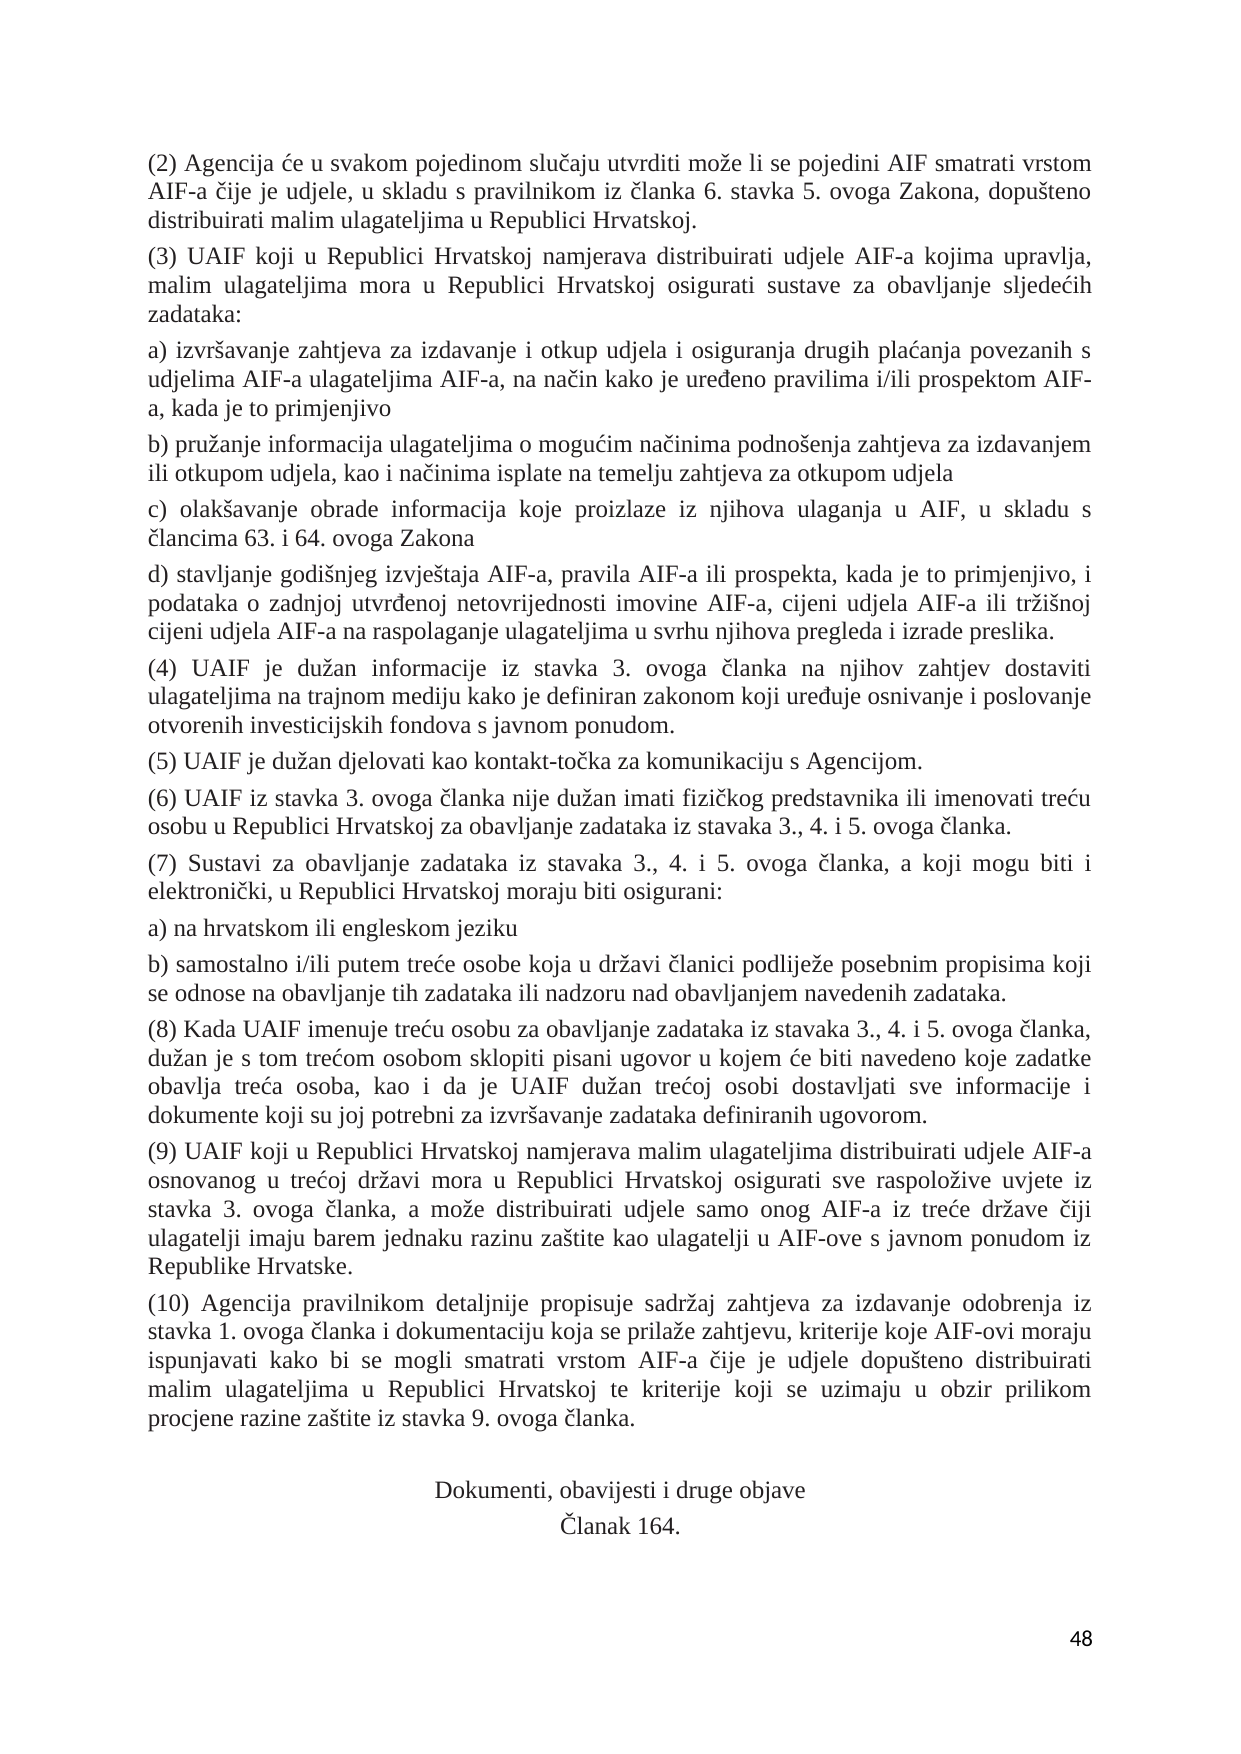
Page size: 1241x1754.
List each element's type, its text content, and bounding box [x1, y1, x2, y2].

text b) pružanje informacija ulagateljima o mogućim načinima podnošenja zahtjeva za izdavanjem ili otkupom udjela, kao i načinima isplate na temelju zahtjeva za otkupom udjela [148, 429, 1093, 486]
text (8) Kada UAIF imenuje treću osobu za obavljanje zadataka iz stavaka 3., 4. i 5. ovoga članka, dužan je s tom trećom osobom sklopiti pisani ugovor u kojem će biti navedeno koje zadatke obavlja treća osoba, kao i da je UAIF dužan trećoj osobi dostavljati sve informacije i dokumente koji su joj potrebni za izvršavanje zadataka definiranih ugovorom. [148, 1014, 1093, 1129]
text Dokumenti, obavijesti i druge objave [148, 1475, 1093, 1504]
text a) izvršavanje zahtjeva za izdavanje i otkup udjela i osiguranja drugih plaćanja povezanih s udjelima AIF-a ulagateljima AIF-a, na način kako je uređeno pravilima i/ili prospektom AIF-a, kada je to primjenjivo [148, 335, 1093, 421]
text b) samostalno i/ili putem treće osobe koja u državi članici podliježe posebnim propisima koji se odnose na obavljanje tih zadataka ili nadzoru nad obavljanjem navedenih zadataka. [148, 949, 1093, 1006]
text a) na hrvatskom ili engleskom jeziku [148, 913, 1093, 941]
text (10) Agencija pravilnikom detaljnije propisuje sadržaj zahtjeva za izdavanje odobrenja iz stavka 1. ovoga članka i dokumentaciju koja se prilaže zahtjevu, kriterije koje AIF-ovi moraju ispunjavati kako bi se mogli smatrati vrstom AIF-a čije je udjele dopušteno distribuirati malim ulagateljima u Republici Hrvatskoj te kriterije koji se uzimaju u obzir prilikom procjene razine zaštite iz stavka 9. ovoga članka. [148, 1288, 1093, 1431]
text c) olakšavanje obrade informacija koje proizlaze iz njihova ulaganja u AIF, u skladu s člancima 63. i 64. ovoga Zakona [148, 494, 1093, 551]
text (3) UAIF koji u Republici Hrvatskoj namjerava distribuirati udjele AIF-a kojima upravlja, malim ulagateljima mora u Republici Hrvatskoj osigurati sustave za obavljanje sljedećih zadataka: [148, 241, 1093, 328]
text (7) Sustavi za obavljanje zadataka iz stavaka 3., 4. i 5. ovoga članka, a koji mogu biti i elektronički, u Republici Hrvatskoj moraju biti osigurani: [148, 848, 1093, 905]
text (9) UAIF koji u Republici Hrvatskoj namjerava malim ulagateljima distribuirati udjele AIF-a osnovanog u trećoj državi mora u Republici Hrvatskoj osigurati sve raspoložive uvjete iz stavka 3. ovoga članka, a može distribuirati udjele samo onog AIF-a iz treće države čiji ulagatelji imaju barem jednaku razinu zaštite kao ulagatelji u AIF-ove s javnom ponudom iz Republike Hrvatske. [148, 1136, 1093, 1280]
text Članak 164. [148, 1511, 1093, 1540]
text (2) Agencija će u svakom pojedinom slučaju utvrditi može li se pojedini AIF smatrati vrstom AIF-a čije je udjele, u skladu s pravilnikom iz članka 6. stavka 5. ovoga Zakona, dopušteno distribuirati malim ulagateljima u Republici Hrvatskoj. [148, 148, 1093, 234]
text d) stavljanje godišnjeg izvještaja AIF-a, pravila AIF-a ili prospekta, kada je to primjenjivo, i podataka o zadnjoj utvrđenoj netovrijednosti imovine AIF-a, cijeni udjela AIF-a ili tržišnoj cijeni udjela AIF-a na raspolaganje ulagateljima u svrhu njihova pregleda i izrade preslika. [148, 559, 1093, 645]
text (5) UAIF je dužan djelovati kao kontakt-točka za komunikaciju s Agencijom. [148, 746, 1093, 775]
text (4) UAIF je dužan informacije iz stavka 3. ovoga članka na njihov zahtjev dostaviti ulagateljima na trajnom mediju kako je definiran zakonom koji uređuje osnivanje i poslovanje otvorenih investicijskih fondova s javnom ponudom. [148, 653, 1093, 739]
text (6) UAIF iz stavka 3. ovoga članka nije dužan imati fizičkog predstavnika ili imenovati treću osobu u Republici Hrvatskoj za obavljanje zadataka iz stavaka 3., 4. i 5. ovoga članka. [148, 783, 1093, 840]
